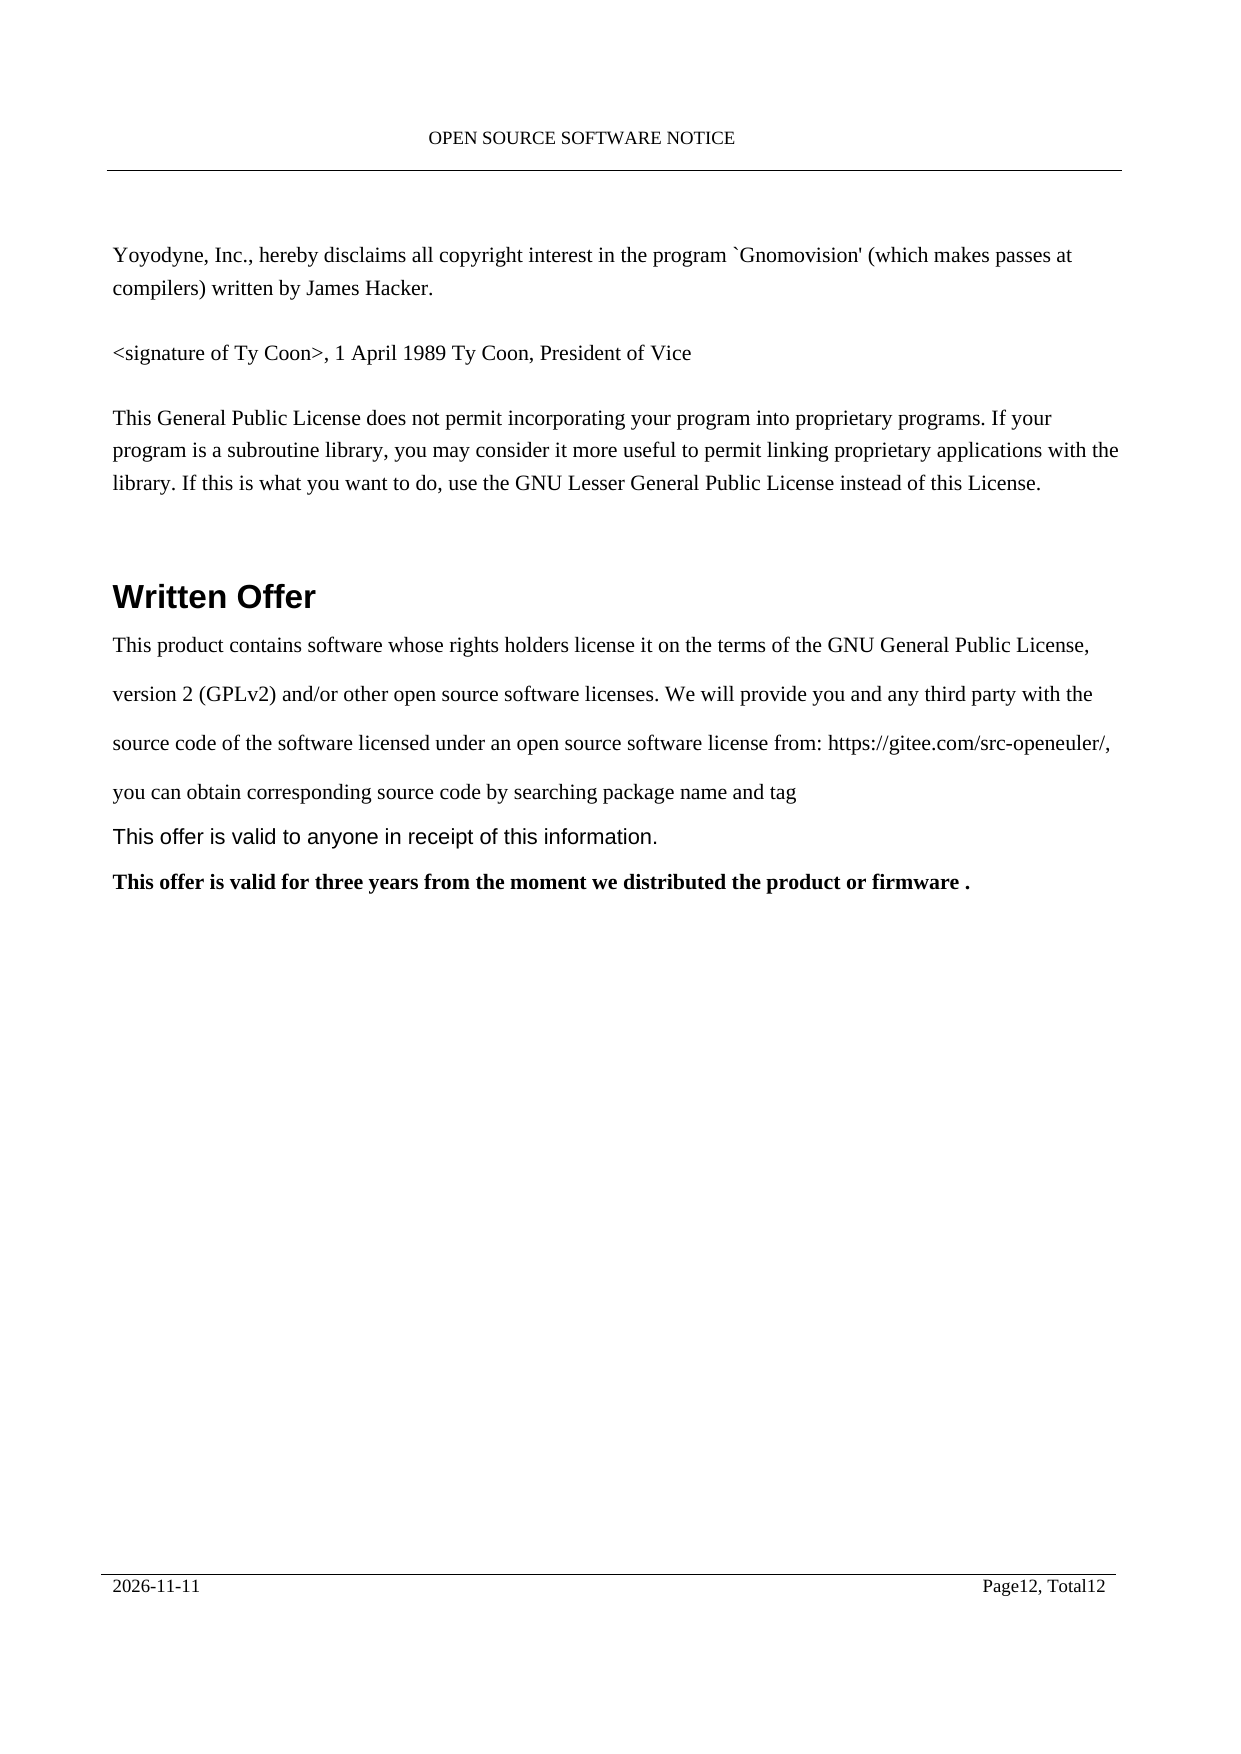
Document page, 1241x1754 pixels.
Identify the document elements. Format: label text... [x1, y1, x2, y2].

text Written Offer [112, 564, 1128, 629]
text Yoyodyne, Inc., hereby disclaims all copyright interest in the program `Gnomovision' (which makes passes at compilers) written by James Hacker. [112, 239, 1128, 304]
text This offer is valid for three years from the moment we distributed the product or firmware . [112, 865, 1128, 898]
text This product contains software whose rights holders license it on the terms of the GNU General Public License, version 2 (GPLv2) and/or other open source software licenses. We will provide you and any third party with the source code of the software licensed under an open source software license from: https://gitee.com/src-openeuler/, you can obtain corresponding source code by searching package name and tag [112, 629, 1128, 808]
text This offer is valid to anyone in receipt of this information. [112, 820, 1128, 853]
text <signature of Ty Coon>, 1 April 1989 Ty Coon, President of Vice [112, 336, 1128, 369]
text This General Public License does not permit incorporating your program into proprietary programs. If your program is a subroutine library, you may consider it more useful to permit linking proprietary applications with the library. If this is what you want to do, use the GNU Lesser General Public License instead of this License. [112, 401, 1128, 564]
